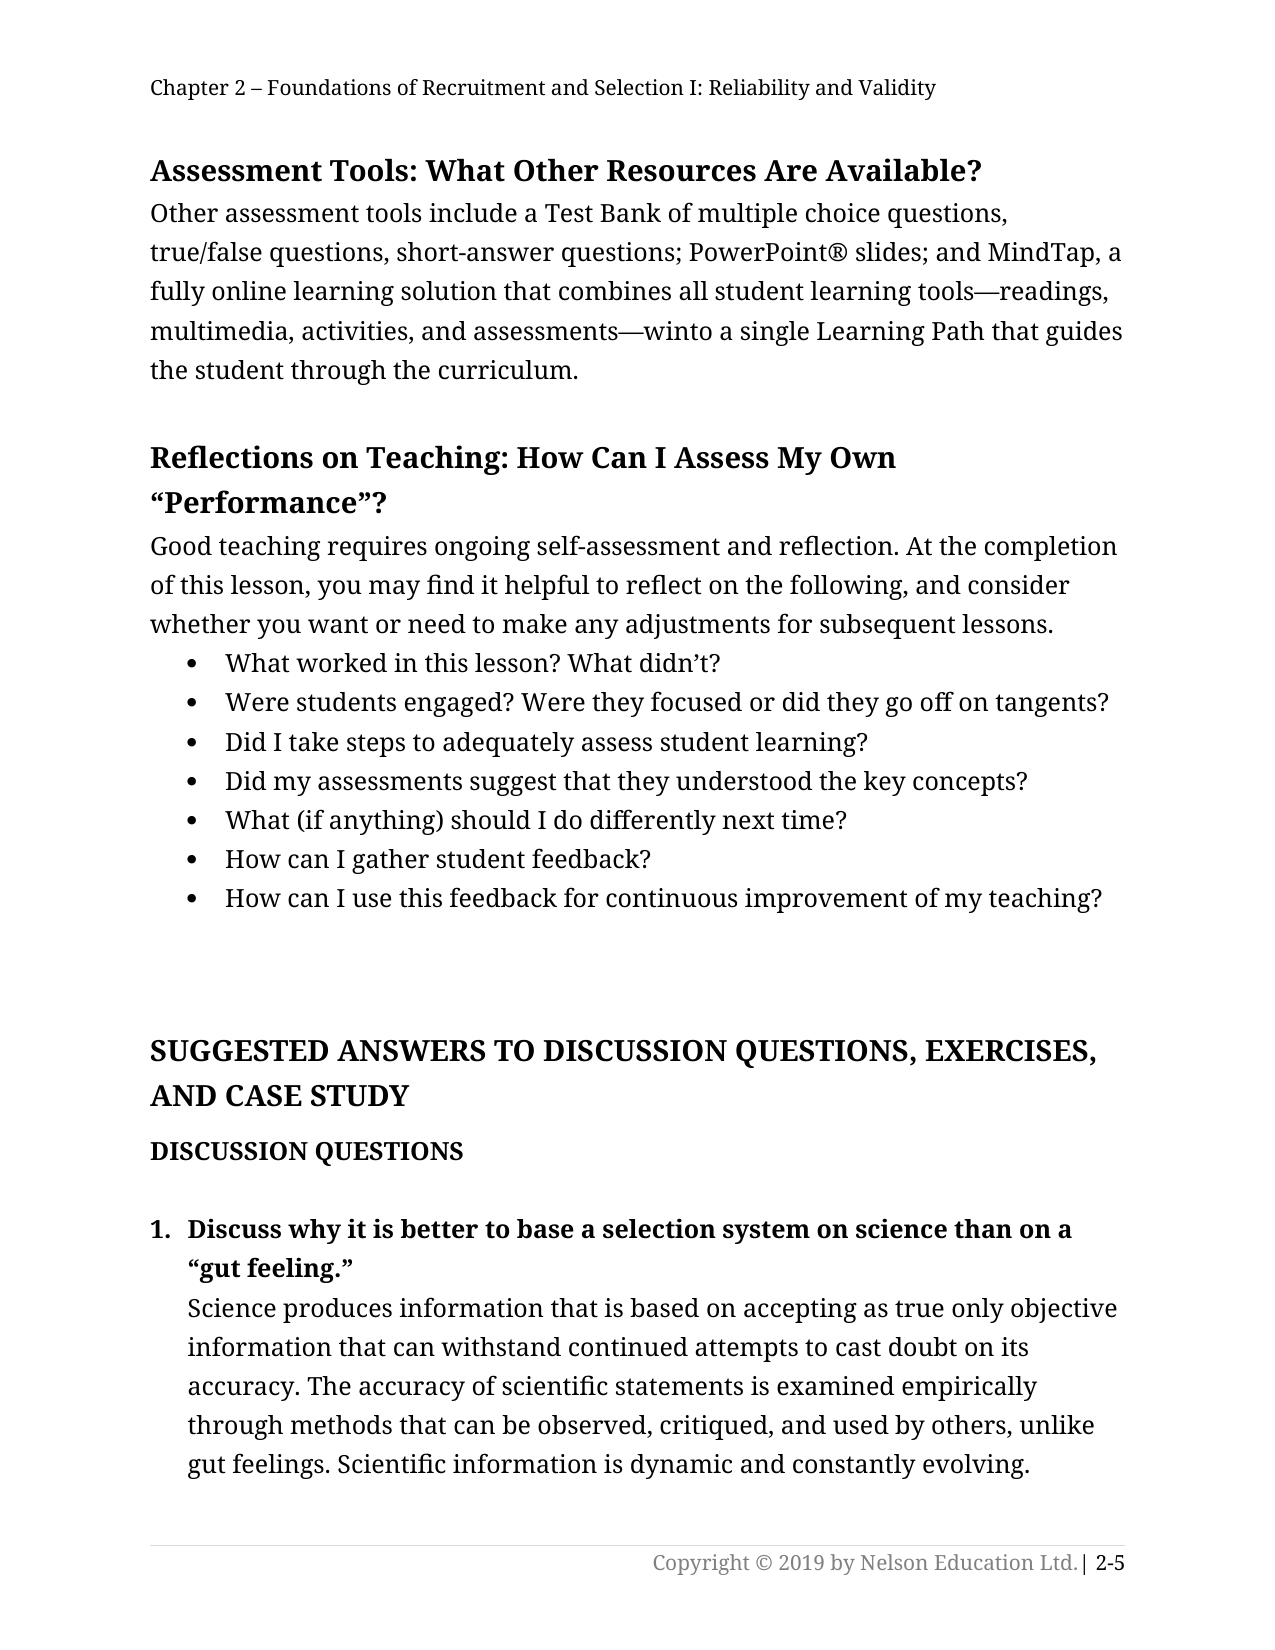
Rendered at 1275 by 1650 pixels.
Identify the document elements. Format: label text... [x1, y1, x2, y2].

text Science produces information that is based on accepting as true only objective information that can withstand continued attempts to cast doubt on its accuracy. The accuracy of scientific statements is examined empirically through methods that can be observed, critiqued, and used by others, unlike gut feelings. Scientific information is dynamic and constantly evolving. [187, 1290, 1125, 1481]
text SUGGESTED ANSWERS TO DISCUSSION QUESTIONS, EXERCISES, AND CASE STUDY [150, 1030, 1125, 1115]
text DISCUSSION QUESTIONS [150, 1133, 1125, 1168]
list How can I use this feedback for continuous improvement of my teaching? [187, 881, 1125, 915]
list Did my assessments suggest that they understood the key concepts? [187, 763, 1125, 797]
list What worked in this lesson? What didn’t? [187, 646, 1125, 680]
text Assessment Tools: What Other Resources Are Available? [150, 150, 1125, 190]
text Good teaching requires ongoing self-assessment and reflection. At the completion of this lesson, you may find it helpful to reflect on the following, and consider whether you want or need to make any adjustments for subsequent lessons. [150, 528, 1125, 641]
text Reflections on Teaching: How Can I Assess My Own “Performance”? [150, 437, 1125, 522]
list Discuss why it is better to base a selection system on science than on a “gut feeling.” [150, 1212, 1125, 1285]
list Were students engaged? Were they focused or did they go off on tangents? [187, 685, 1125, 719]
list What (if anything) should I do differently next time? [187, 802, 1125, 837]
list How can I gather student feedback? [187, 842, 1125, 876]
list Did I take steps to adequately assess student learning? [187, 724, 1125, 758]
text Other assessment tools include a Test Bank of multiple choice questions, true/false questions, short-answer questions; PowerPoint® slides; and MindTap, a fully online learning solution that combines all student learning tools—readings, multimedia, activities, and assessments—winto a single Learning Path that guides the student through the curriculum. [150, 196, 1125, 386]
